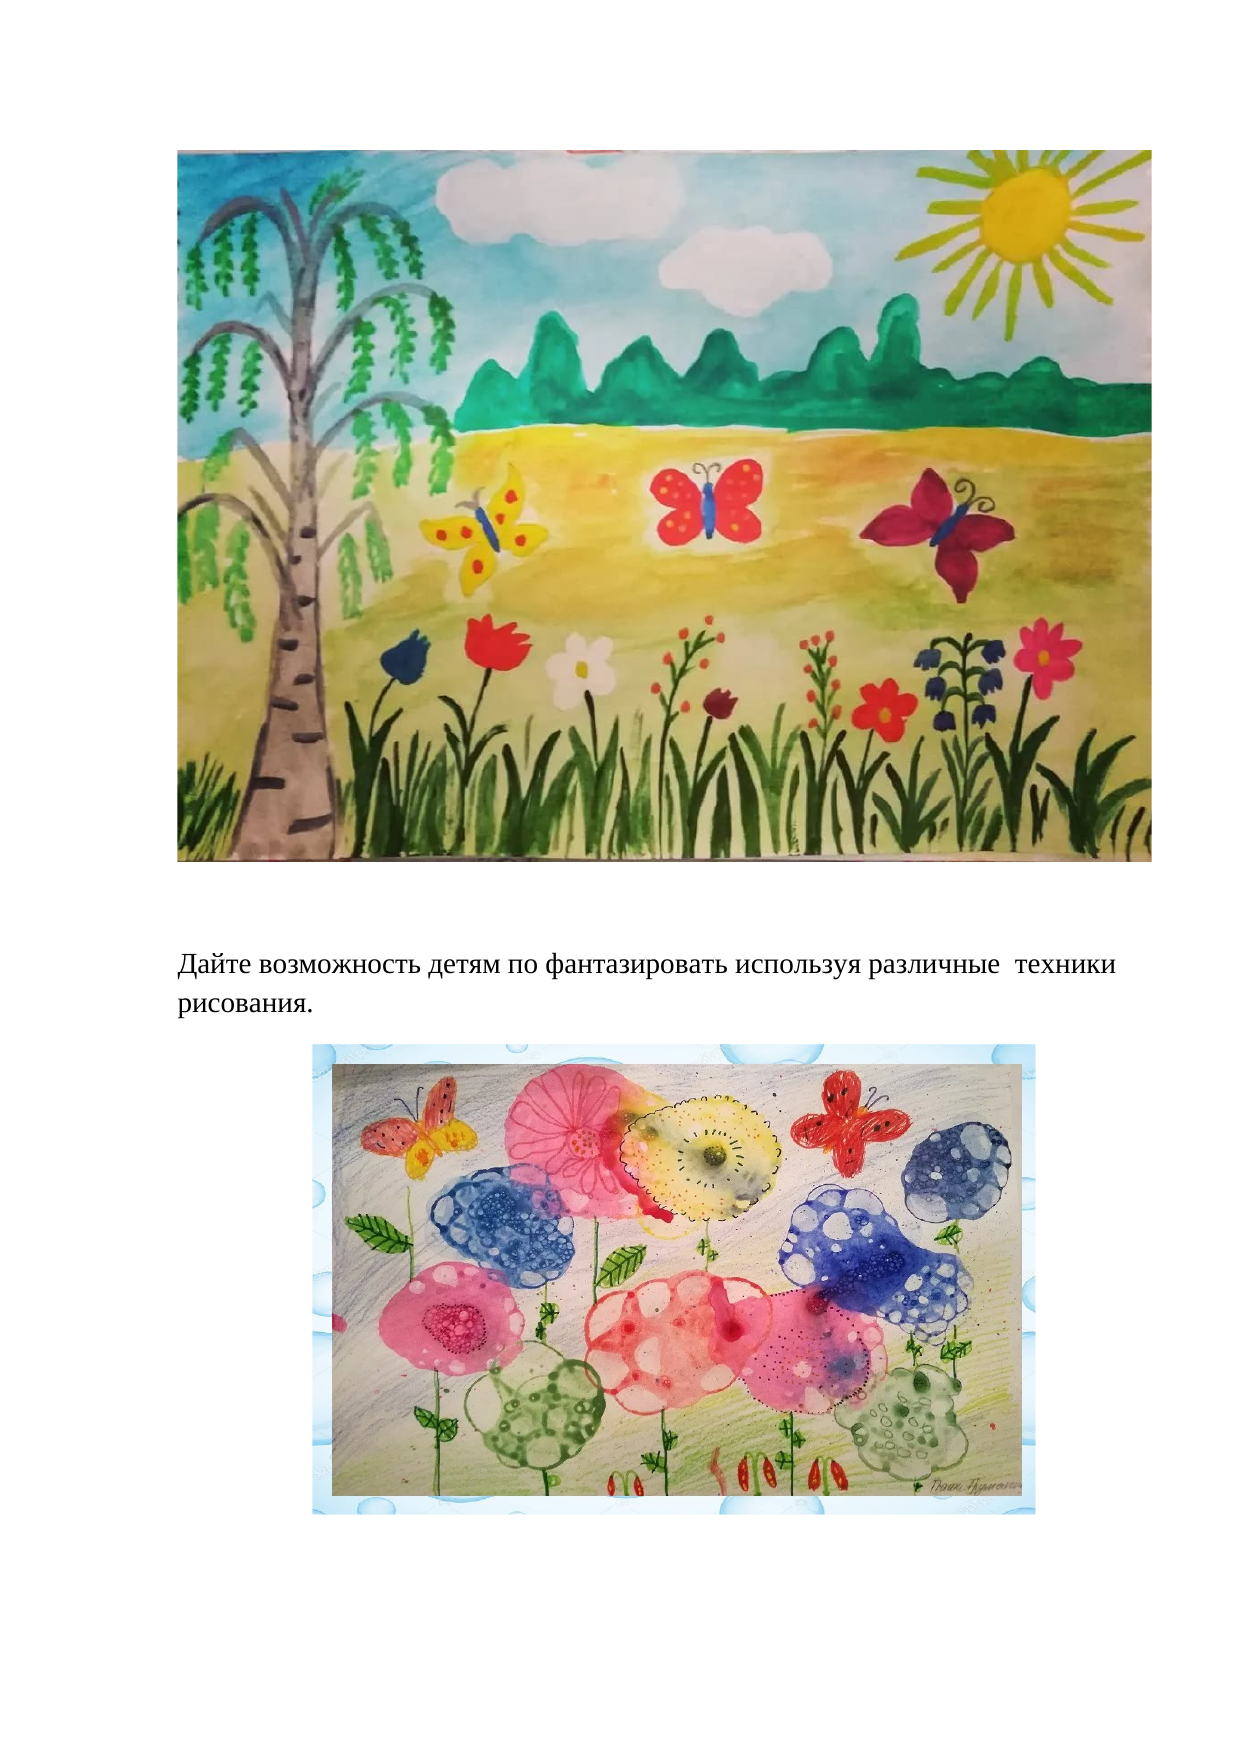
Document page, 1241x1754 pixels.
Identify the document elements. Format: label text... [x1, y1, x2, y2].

text Дайте возможность детям по фантазировать используя различные техники рисования. [177, 946, 1152, 1018]
picture [177, 150, 1152, 862]
picture [312, 1044, 1036, 1515]
